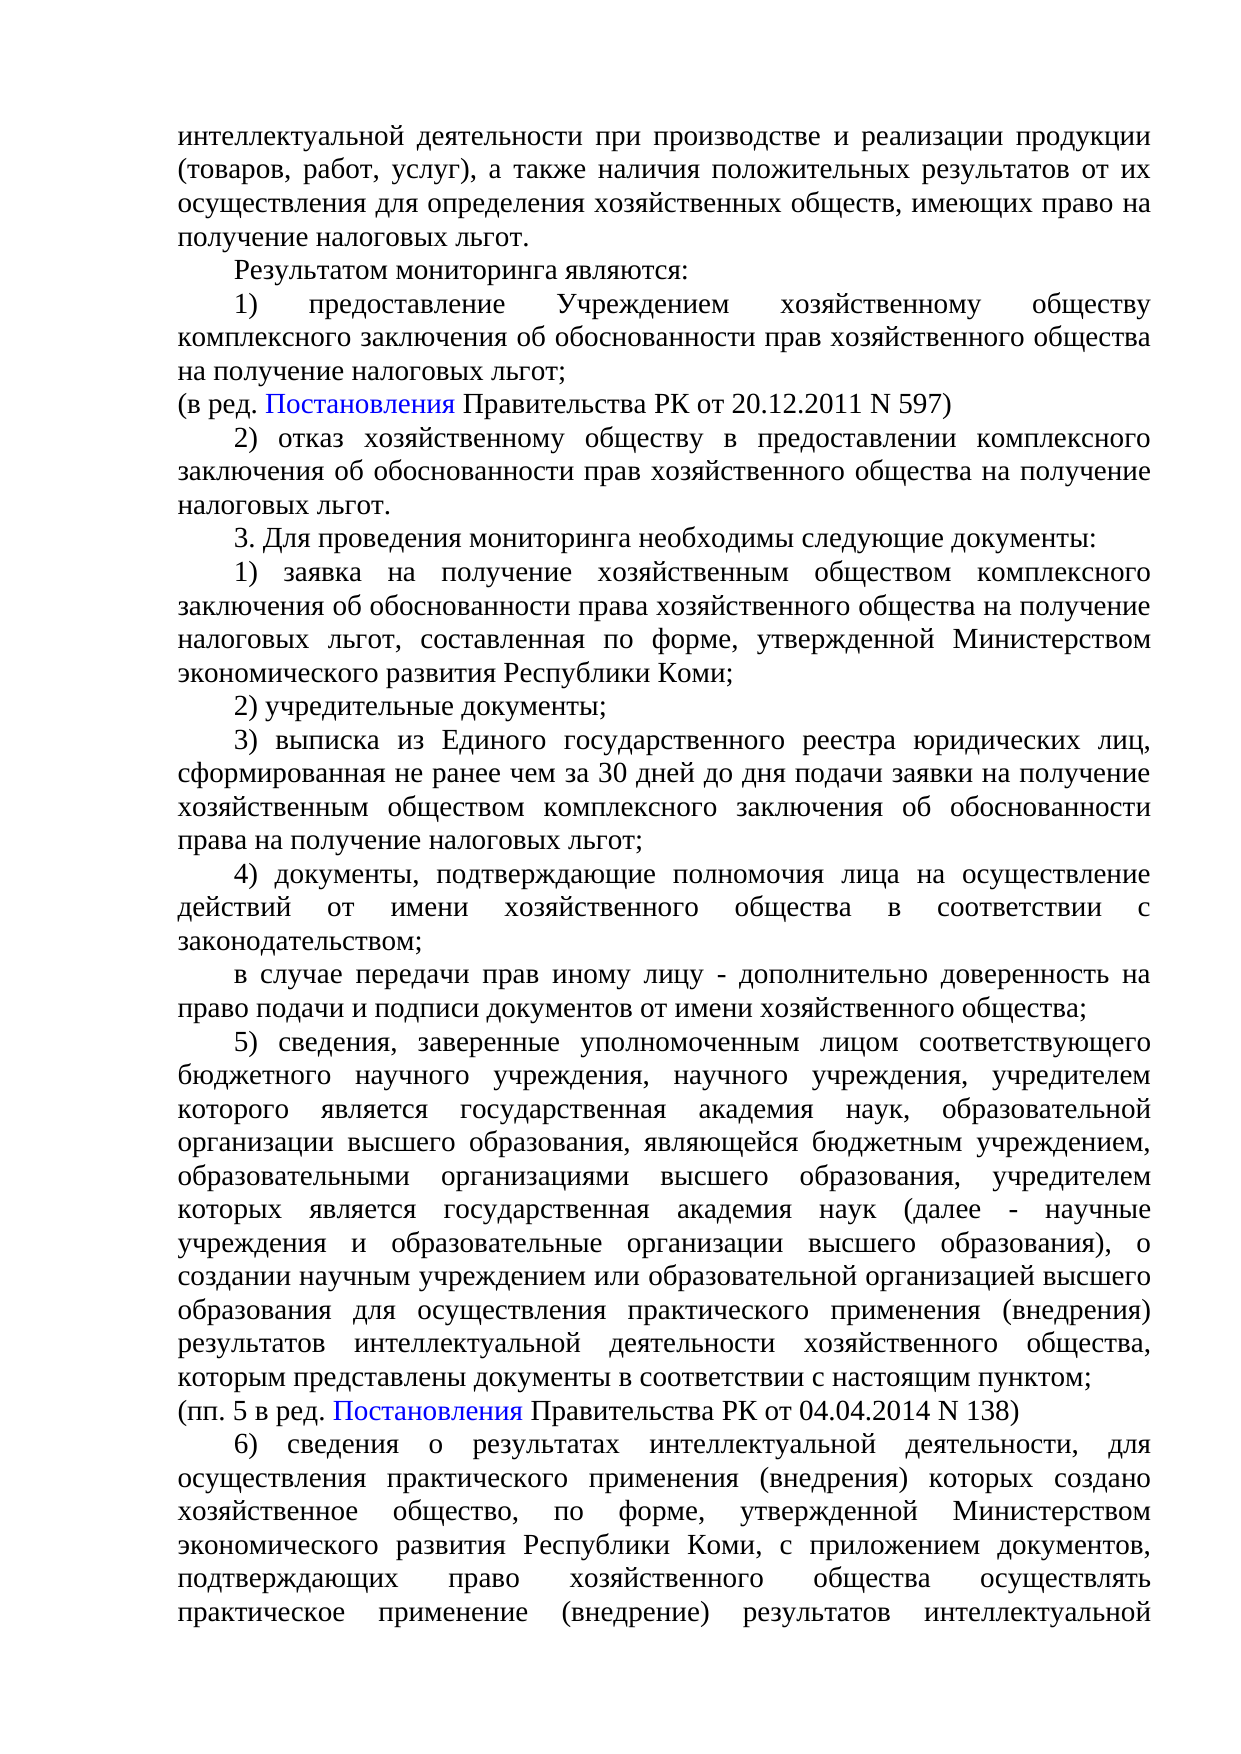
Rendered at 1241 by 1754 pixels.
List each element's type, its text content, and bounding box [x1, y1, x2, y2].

text (пп. 5 в ред. Постановления Правительства РК от 04.04.2014 N 138) [177, 1393, 1152, 1426]
text Результатом мониторинга являются: [177, 252, 1152, 286]
text 2) отказ хозяйственному обществу в предоставлении комплексного заключения об обоснованности прав хозяйственного общества на получение налоговых льгот. [177, 420, 1152, 521]
text 1) предоставление Учреждением хозяйственному обществу комплексного заключения об обоснованности прав хозяйственного общества на получение налоговых льгот; [177, 286, 1152, 386]
text 5) сведения, заверенные уполномоченным лицом соответствующего бюджетного научного учреждения, научного учреждения, учредителем которого является государственная академия наук, образовательной организации высшего образования, являющейся бюджетным учреждением, образовательными организациями высшего образования, учредителем которых является государственная академия наук (далее - научные учреждения и образовательные организации высшего образования), о создании научным учреждением или образовательной организацией высшего образования для осуществления практического применения (внедрения) результатов интеллектуальной деятельности хозяйственного общества, которым представлены документы в соответствии с настоящим пунктом; [177, 1024, 1152, 1393]
text 3) выписка из Единого государственного реестра юридических лиц, сформированная не ранее чем за 30 дней до дня подачи заявки на получение хозяйственным обществом комплексного заключения об обоснованности права на получение налоговых льгот; [177, 722, 1152, 856]
text (в ред. Постановления Правительства РК от 20.12.2011 N 597) [177, 386, 1152, 420]
text 2) учредительные документы; [177, 688, 1152, 722]
text 1) заявка на получение хозяйственным обществом комплексного заключения об обоснованности права хозяйственного общества на получение налоговых льгот, составленная по форме, утвержденной Министерством экономического развития Республики Коми; [177, 554, 1152, 688]
text 3. Для проведения мониторинга необходимы следующие документы: [177, 521, 1152, 554]
text 4) документы, подтверждающие полномочия лица на осуществление действий от имени хозяйственного общества в соответствии с законодательством; [177, 856, 1152, 957]
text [177, 1426, 1152, 1627]
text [177, 118, 1152, 252]
text в случае передачи прав иному лицу - дополнительно доверенность на право подачи и подписи документов от имени хозяйственного общества; [177, 957, 1152, 1024]
